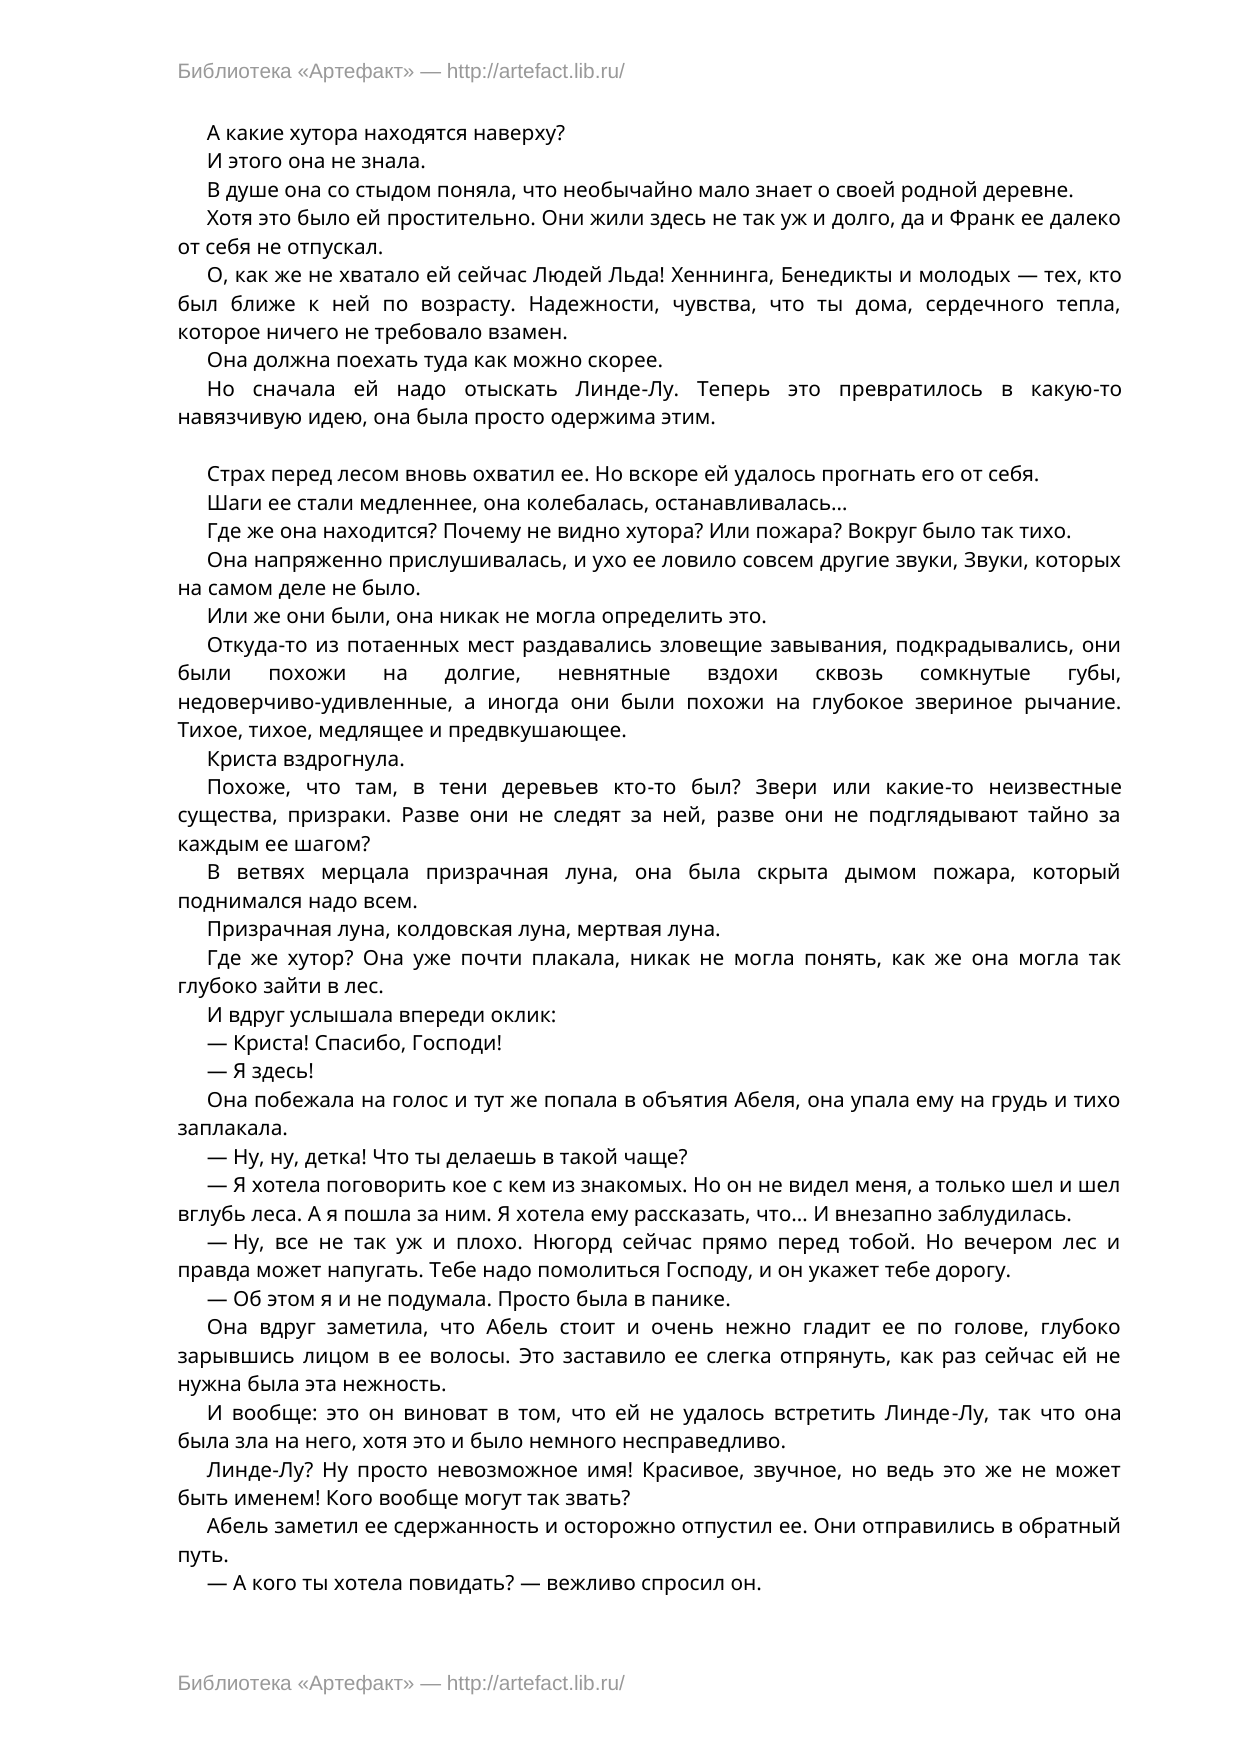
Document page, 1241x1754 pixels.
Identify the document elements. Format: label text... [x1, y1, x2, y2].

text — Ну, все не так уж и плохо. Нюгорд сейчас прямо перед тобой. Но вечером лес и правда может напугать. Тебе надо помолиться Господу, и он укажет тебе дорогу. [177, 1227, 1122, 1284]
text И вообще: это он виноват в том, что ей не удалось встретить Линде-Лу, так что она была зла на него, хотя это и было немного несправедливо. [177, 1398, 1122, 1455]
text Или же они были, она никак не могла определить это. [177, 602, 1122, 630]
text Она побежала на голос и тут же попала в объятия Абеля, она упала ему на грудь и тихо заплакала. [177, 1085, 1122, 1142]
text Она вдруг заметила, что Абель стоит и очень нежно гладит ее по голове, глубоко зарывшись лицом в ее волосы. Это заставило ее слегка отпрянуть, как раз сейчас ей не нужна была эта нежность. [177, 1312, 1122, 1398]
text Она напряженно прислушивалась, и ухо ее ловило совсем другие звуки, Звуки, которых на самом деле не было. [177, 545, 1122, 602]
text Она должна поехать туда как можно скорее. [177, 346, 1122, 374]
text Криста вздрогнула. [177, 744, 1122, 772]
text И вдруг услышала впереди оклик: [177, 1000, 1122, 1028]
text — Я здесь! [177, 1057, 1122, 1085]
text — Об этом я и не подумала. Просто была в панике. [177, 1284, 1122, 1312]
text Хотя это было ей простительно. Они жили здесь не так уж и долго, да и Франк ее далеко от себя не отпускал. [177, 203, 1122, 260]
text Шаги ее стали медленнее, она колебалась, останавливалась… [177, 488, 1122, 516]
text Линде-Лу? Ну просто невозможное имя! Красивое, звучное, но ведь это же не может быть именем! Кого вообще могут так звать? [177, 1455, 1122, 1512]
text В ветвях мерцала призрачная луна, она была скрыта дымом пожара, который поднимался надо всем. [177, 857, 1122, 914]
text Абель заметил ее сдержанность и осторожно отпустил ее. Они отправились в обратный путь. [177, 1512, 1122, 1568]
text — Криста! Спасибо, Господи! [177, 1028, 1122, 1057]
text А какие хутора находятся наверху? [177, 118, 1122, 147]
text — А кого ты хотела повидать? — вежливо спросил он. [177, 1568, 1122, 1597]
text Страх перед лесом вновь охватил ее. Но вскоре ей удалось прогнать его от себя. [177, 459, 1122, 488]
text И этого она не знала. [177, 147, 1122, 175]
text — Ну, ну, детка! Что ты делаешь в такой чаще? [177, 1142, 1122, 1170]
text Где же хутор? Она уже почти плакала, никак не могла понять, как же она могла так глубоко зайти в лес. [177, 943, 1122, 1000]
text В душе она со стыдом поняла, что необычайно мало знает о своей родной деревне. [177, 175, 1122, 203]
text О, как же не хватало ей сейчас Людей Льда! Хеннинга, Бенедикты и молодых — тех, кто был ближе к ней по возрасту. Надежности, чувства, что ты дома, сердечного тепла, которое ничего не требовало взамен. [177, 260, 1122, 346]
text Откуда-то из потаенных мест раздавались зловещие завывания, подкрадывались, они были похожи на долгие, невнятные вздохи сквозь сомкнутые губы, недоверчиво-удивленные, а иногда они были похожи на глубокое звериное рычание. Тихое, тихое, медлящее и предвкушающее. [177, 630, 1122, 744]
text Где же она находится? Почему не видно хутора? Или пожара? Вокруг было так тихо. [177, 516, 1122, 545]
text Но сначала ей надо отыскать Линде-Лу. Теперь это превратилось в какую-то навязчивую идею, она была просто одержима этим. [177, 374, 1122, 431]
text Похоже, что там, в тени деревьев кто-то был? Звери или какие-то неизвестные существа, призраки. Разве они не следят за ней, разве они не подглядывают тайно за каждым ее шагом? [177, 772, 1122, 857]
text Призрачная луна, колдовская луна, мертвая луна. [177, 914, 1122, 943]
text — Я хотела поговорить кое с кем из знакомых. Но он не видел меня, а только шел и шел вглубь леса. А я пошла за ним. Я хотела ему рассказать, что… И внезапно заблудилась. [177, 1170, 1122, 1227]
